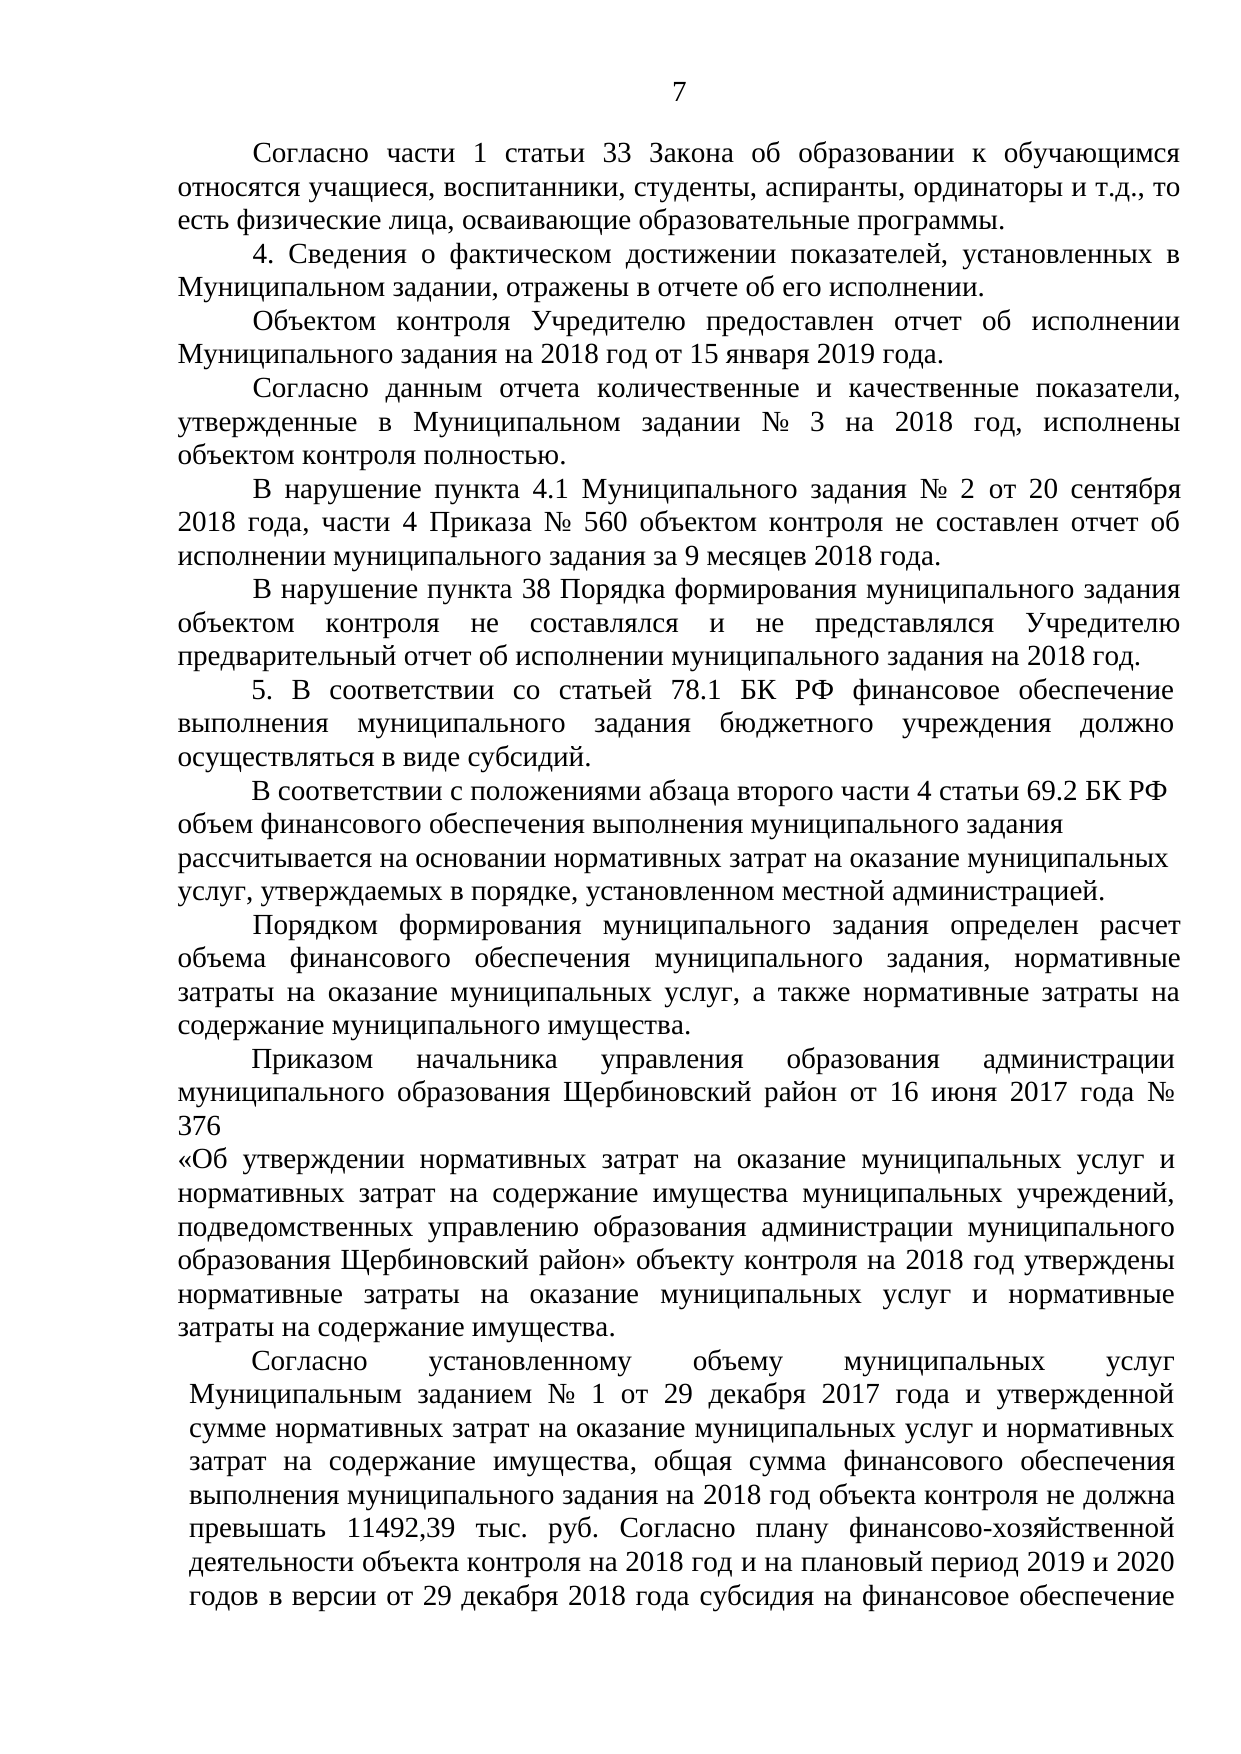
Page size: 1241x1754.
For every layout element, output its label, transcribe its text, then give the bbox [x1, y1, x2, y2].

text В соответствии с положениями абзаца второго части 4 статьи 69.2 БК РФ объем финансового обеспечения выполнения муниципального задания рассчитывается на основании нормативных затрат на оказание муниципальных услуг, утверждаемых в порядке, установленном местной администрацией. [177, 773, 1175, 907]
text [189, 1343, 1175, 1611]
text Порядком формирования муниципального задания определен расчет объема финансового обеспечения муниципального задания, нормативные затраты на оказание муниципальных услуг, а также нормативные затраты на содержание муниципального имущества. [177, 907, 1181, 1041]
text Согласно данным отчета количественные и качественные показатели, утвержденные в Муниципальном задании № 3 на 2018 год, исполнены объектом контроля полностью. [177, 370, 1181, 471]
text 5. В соответствии со статьей 78.1 БК РФ финансовое обеспечение выполнения муниципального задания бюджетного учреждения должно осуществляться в виде субсидий. [177, 672, 1175, 773]
text Объектом контроля Учредителю предоставлен отчет об исполнении Муниципального задания на 2018 год от 15 января 2019 года. [177, 303, 1181, 370]
text В нарушение пункта 4.1 Муниципального задания № 2 от 20 сентября 2018 года, части 4 Приказа № 560 объектом контроля не составлен отчет об исполнении муниципального задания за 9 месяцев 2018 года. [177, 471, 1181, 571]
text Приказом начальника управления образования администрации муниципального образования Щербиновский район от 16 июня 2017 года № 376 «Об утверждении нормативных затрат на оказание муниципальных услуг и нормативных затрат на содержание имущества муниципальных учреждений, подведомственных управлению образования администрации муниципального образования Щербиновский район» объекту контроля на 2018 год утверждены нормативные затраты на оказание муниципальных услуг и нормативные затраты на содержание имущества. [177, 1041, 1175, 1343]
text В нарушение пункта 38 Порядка формирования муниципального задания объектом контроля не составлялся и не представлялся Учредителю предварительный отчет об исполнении муниципального задания на 2018 год. [177, 571, 1181, 672]
text Согласно части 1 статьи 33 Закона об образовании к обучающимся относятся учащиеся, воспитанники, студенты, аспиранты, ординаторы и т.д., то есть физические лица, осваивающие образовательные программы. [177, 135, 1181, 236]
text 4. Сведения о фактическом достижении показателей, установленных в Муниципальном задании, отражены в отчете об его исполнении. [177, 236, 1181, 303]
